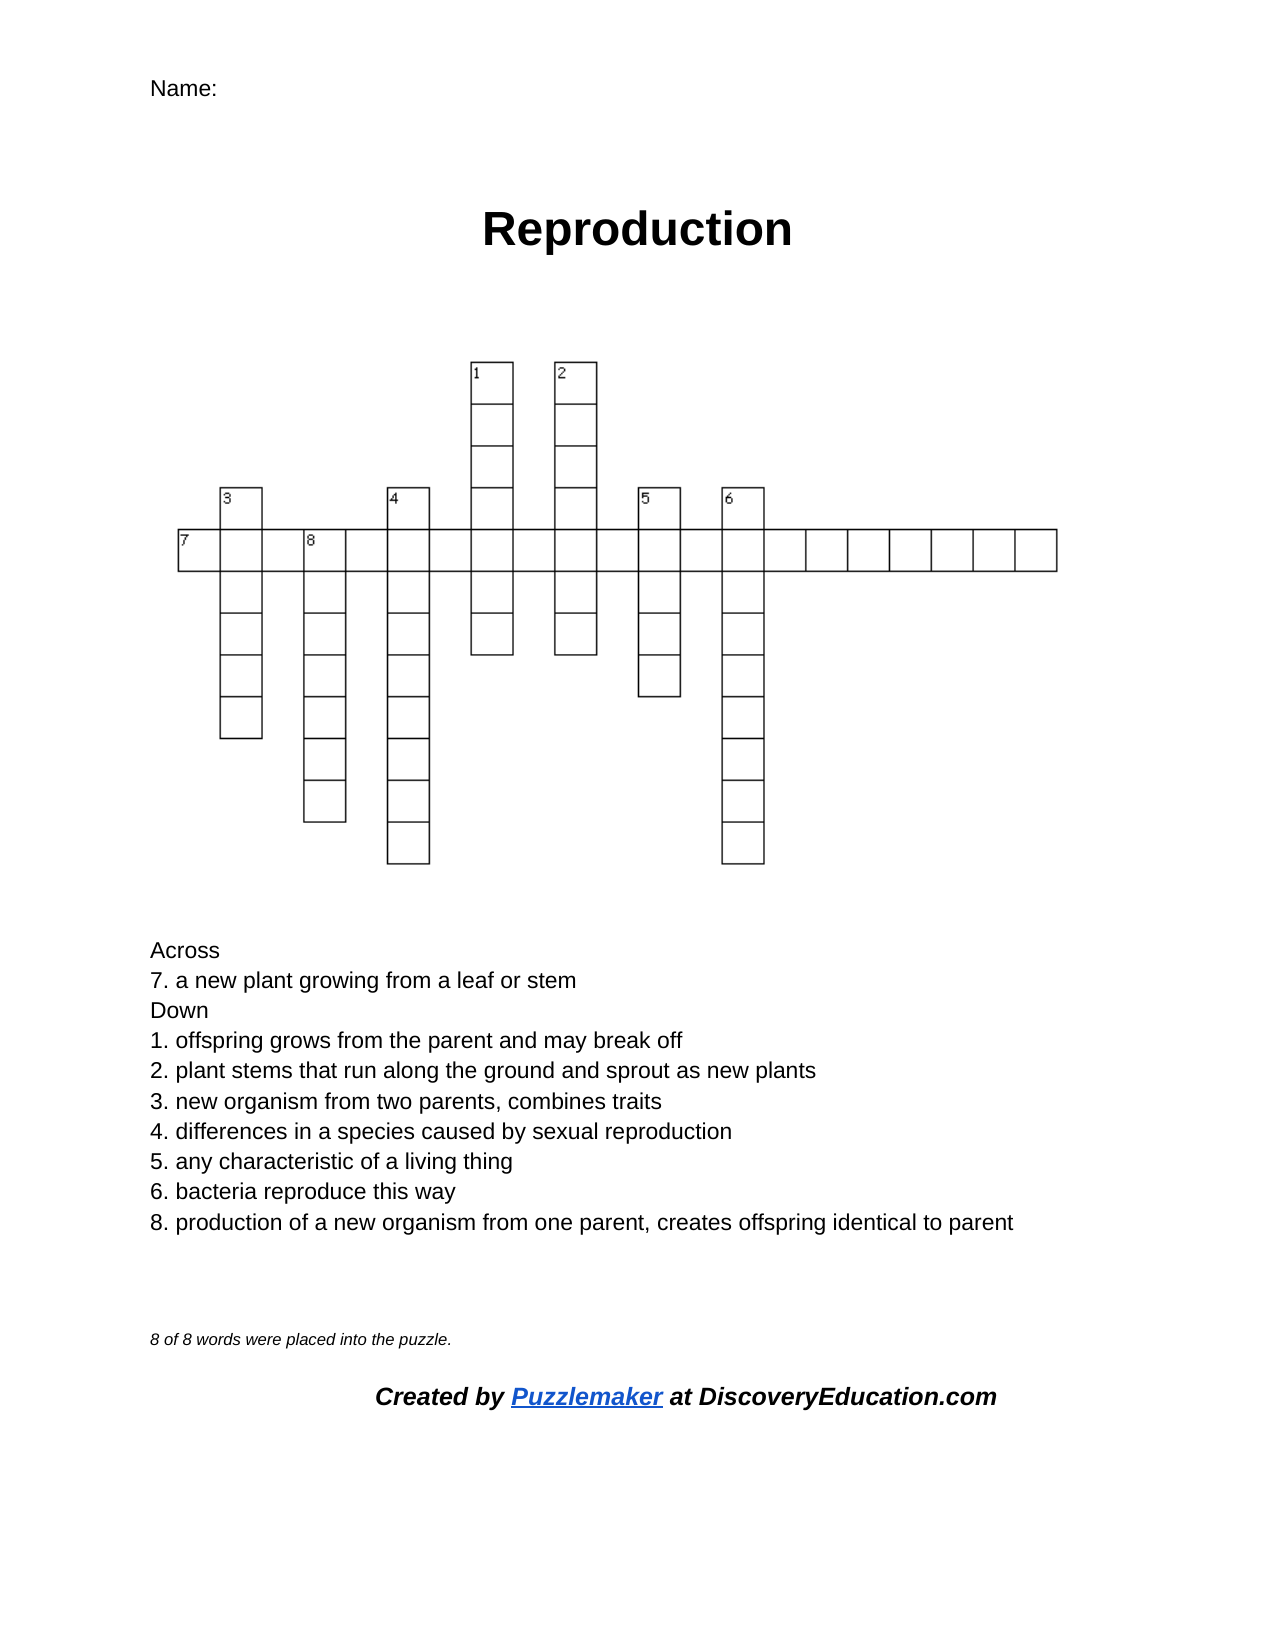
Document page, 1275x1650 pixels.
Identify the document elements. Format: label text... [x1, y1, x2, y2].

text 8 of 8 words were placed into the puzzle. [150, 1329, 1125, 1348]
text Created by Puzzlemaker at DiscoveryEducation.com [150, 1381, 1125, 1410]
picture [150, 334, 1125, 933]
subtitle Reproduction [150, 200, 1125, 255]
text Across 7. a new plant growing from a leaf or stem Down 1. offspring grows from the parent and may break off 2. plant stems that run along the ground and sprout as new plants 3. new organism from two parents, combines traits 4. differences in a species caused by sexual reproduction 5. any characteristic of a living thing 6. bacteria reproduce this way 8. production of a new organism from one parent, creates offspring identical to parent [150, 937, 1125, 1265]
